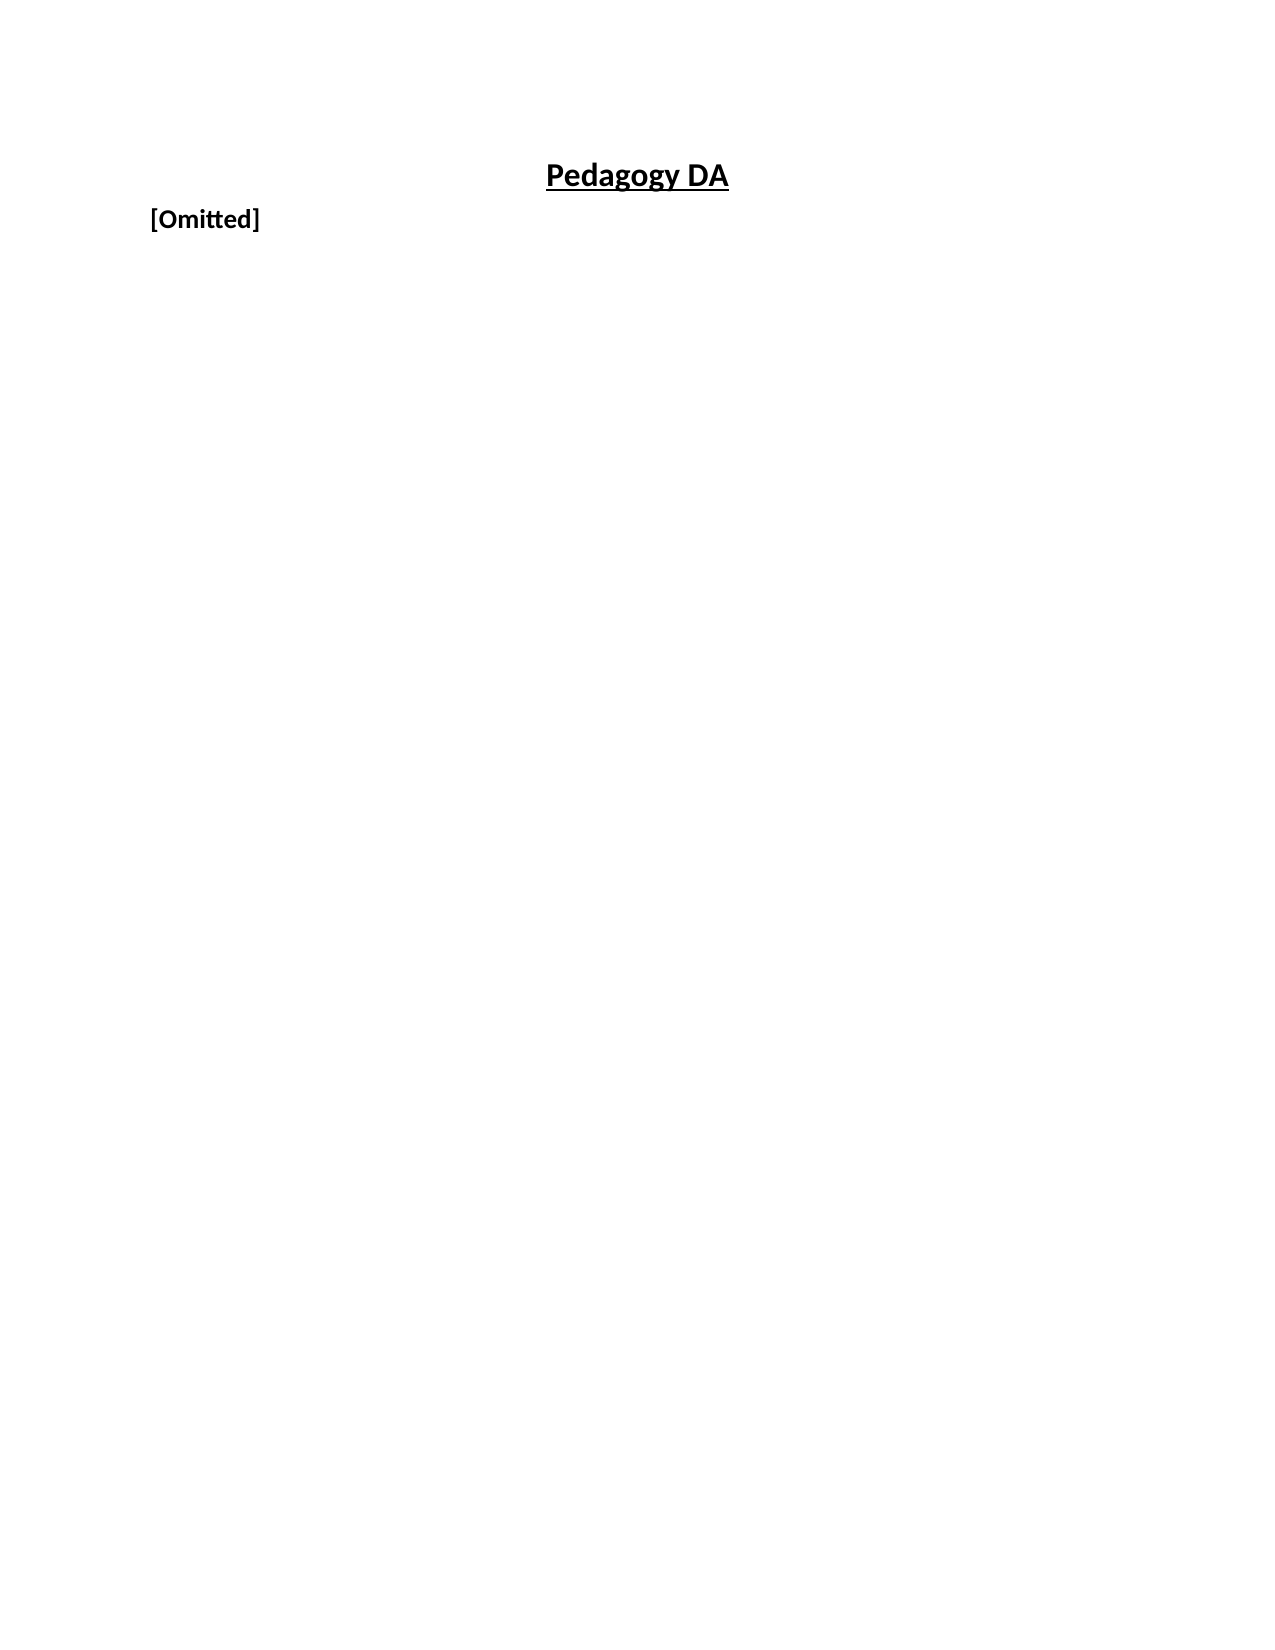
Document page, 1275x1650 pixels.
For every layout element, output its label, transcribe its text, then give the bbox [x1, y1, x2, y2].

subtitle [Omitted] [150, 202, 1125, 235]
subtitle Pedagogy DA [150, 154, 1125, 195]
